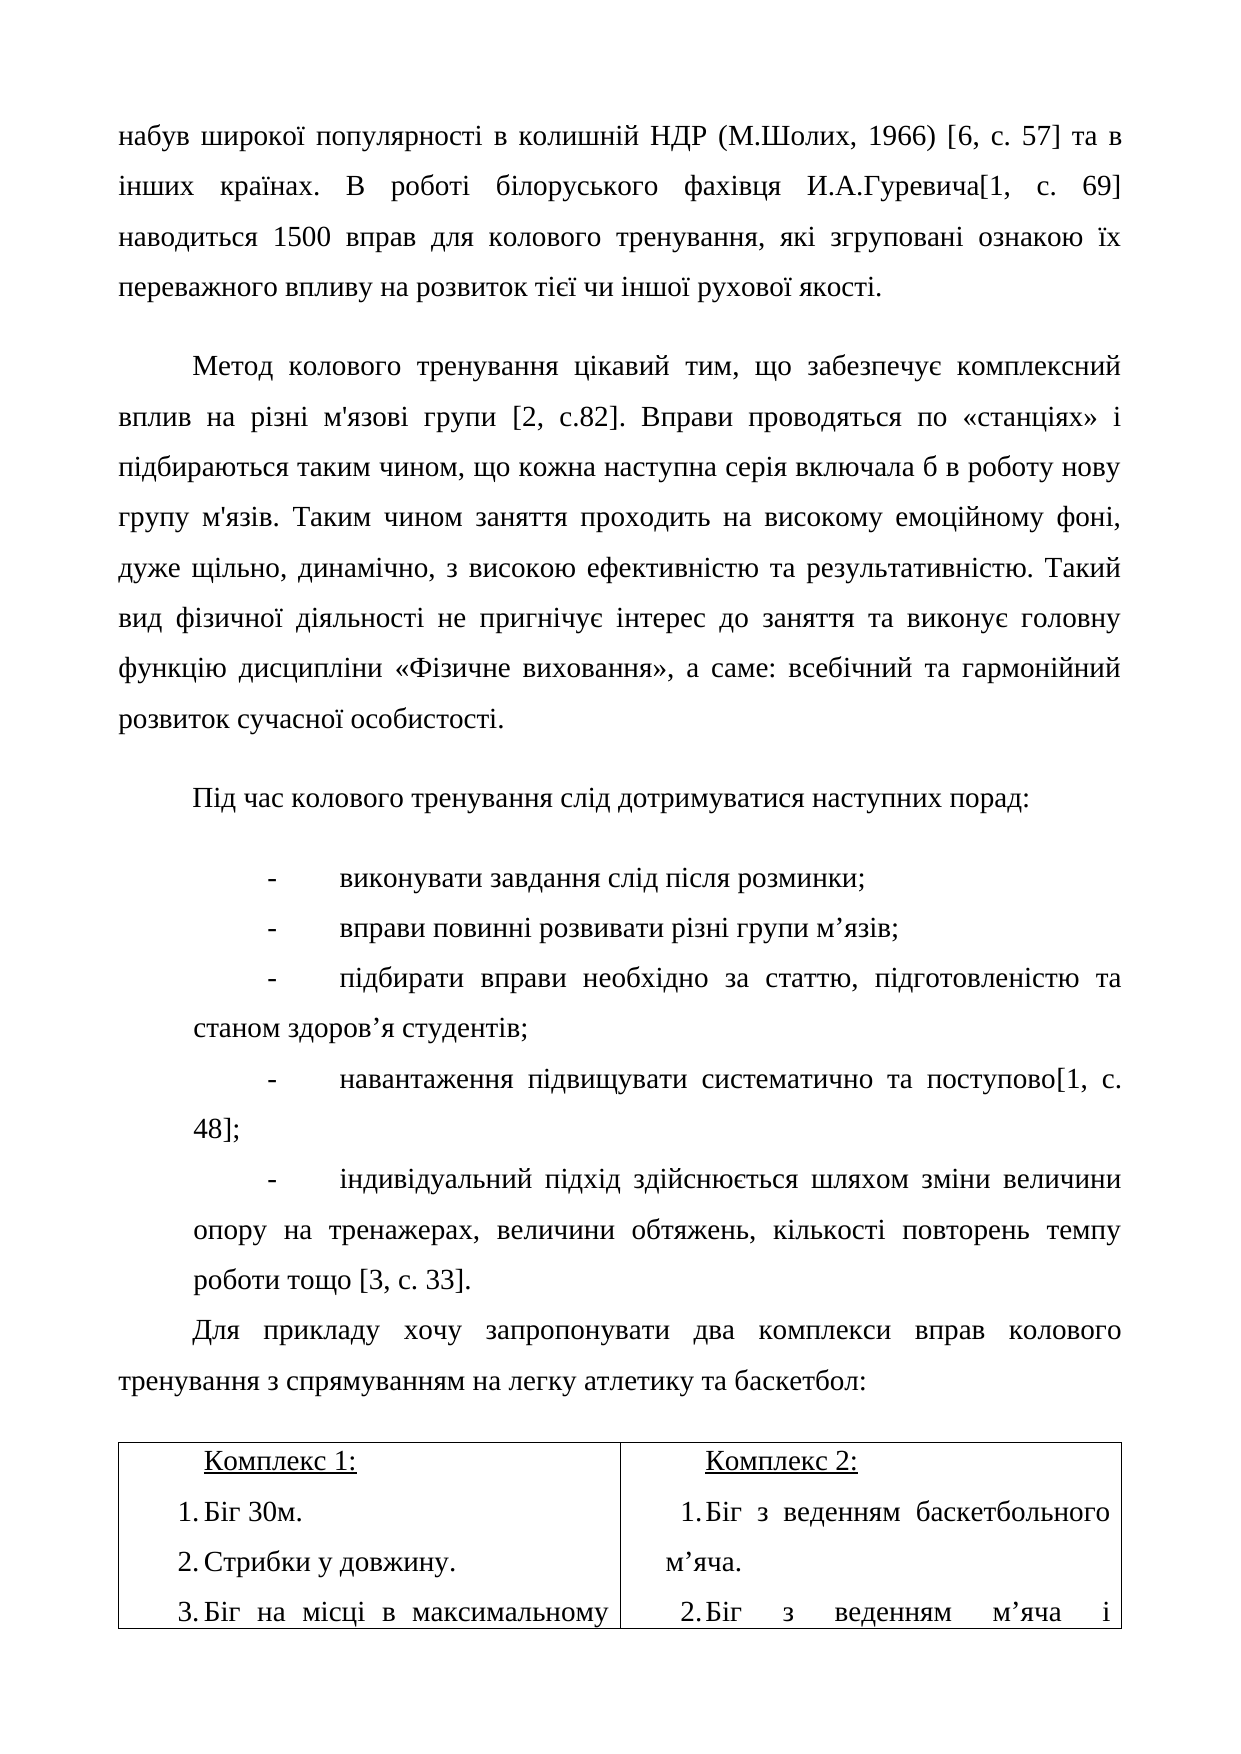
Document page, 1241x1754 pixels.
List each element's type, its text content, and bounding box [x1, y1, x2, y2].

text Метод колового тренування цікавий тим, що забезпечує комплексний вплив на різні м'язові групи [2, с.82]. Вправи проводяться по «станціях» і підбираються таким чином, що кожна наступна серія включала б в роботу нову групу м'язів. Таким чином заняття проходить на високому емоційному фоні, дуже щільно, динамічно, з високою ефективністю та результативністю. Такий вид фізичної діяльності не пригнічує інтерес до заняття та виконує головну функцію дисципліни «Фізичне виховання», а саме: всебічний та гармонійний розвиток сучасної особистості. [118, 348, 1122, 734]
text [118, 118, 1122, 303]
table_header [119, 1443, 620, 1628]
list вправи повинні розвивати різні групи м’язів; [193, 910, 1122, 943]
text Під час колового тренування слід дотримуватися наступних порад: [118, 780, 1122, 814]
list індивідуальний підхід здійснюється шляхом зміни величини опору на тренажерах, величини обтяжень, кількості повторень темпу роботи тощо [3, с. 33]. [193, 1162, 1122, 1296]
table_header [621, 1443, 1121, 1628]
list навантаження підвищувати систематично та поступово[1, с. 48]; [193, 1061, 1122, 1145]
list підбирати вправи необхідно за статтю, підготовленістю та станом здоров’я студентів; [193, 960, 1122, 1044]
list Для прикладу хочу запропонувати два комплекси вправ колового тренування з спрямуванням на легку атлетику та баскетбол: [118, 1312, 1122, 1396]
list виконувати завдання слід після розминки; [193, 860, 1122, 893]
